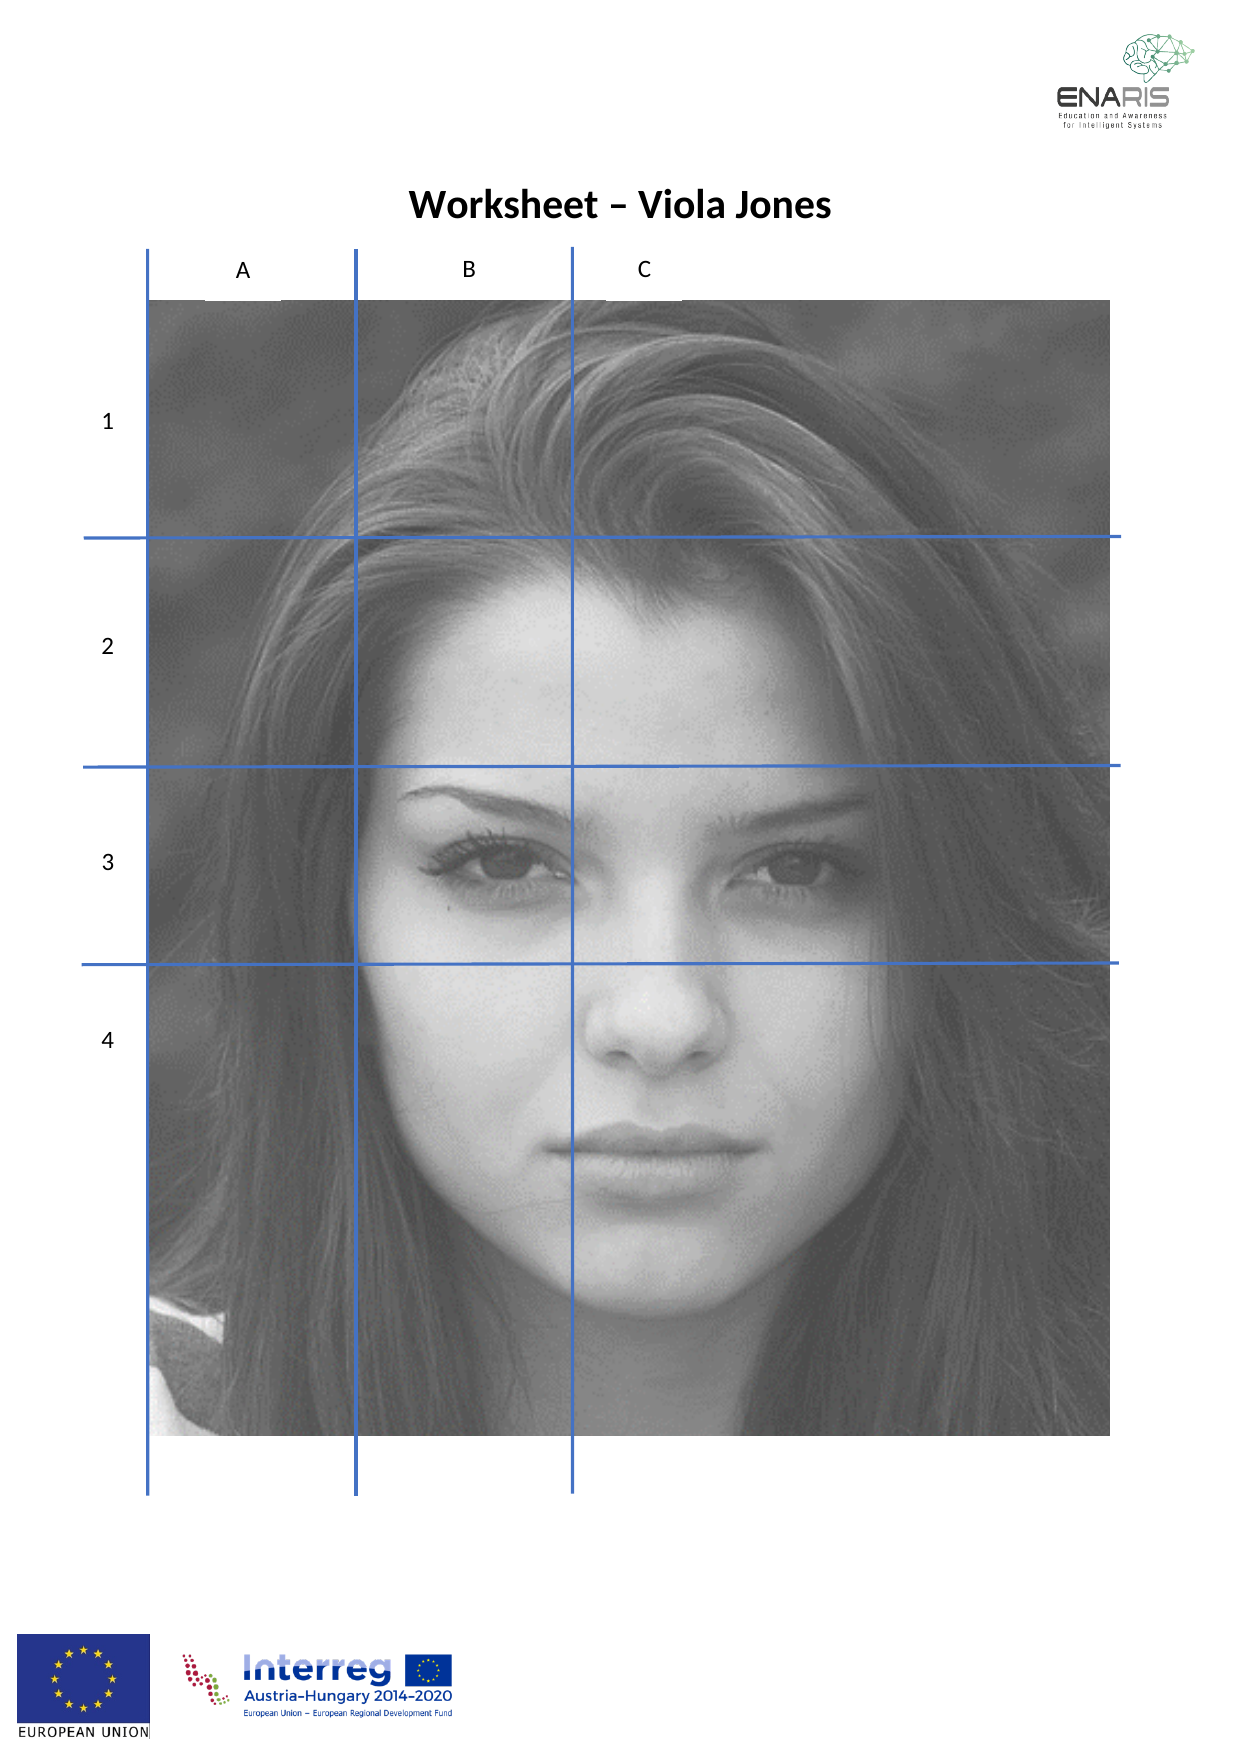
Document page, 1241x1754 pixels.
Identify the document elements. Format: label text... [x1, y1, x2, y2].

picture [17, 1634, 150, 1739]
picture [1057, 34, 1195, 129]
picture [167, 1639, 466, 1730]
text Worksheet – Viola Jones [148, 178, 1093, 229]
